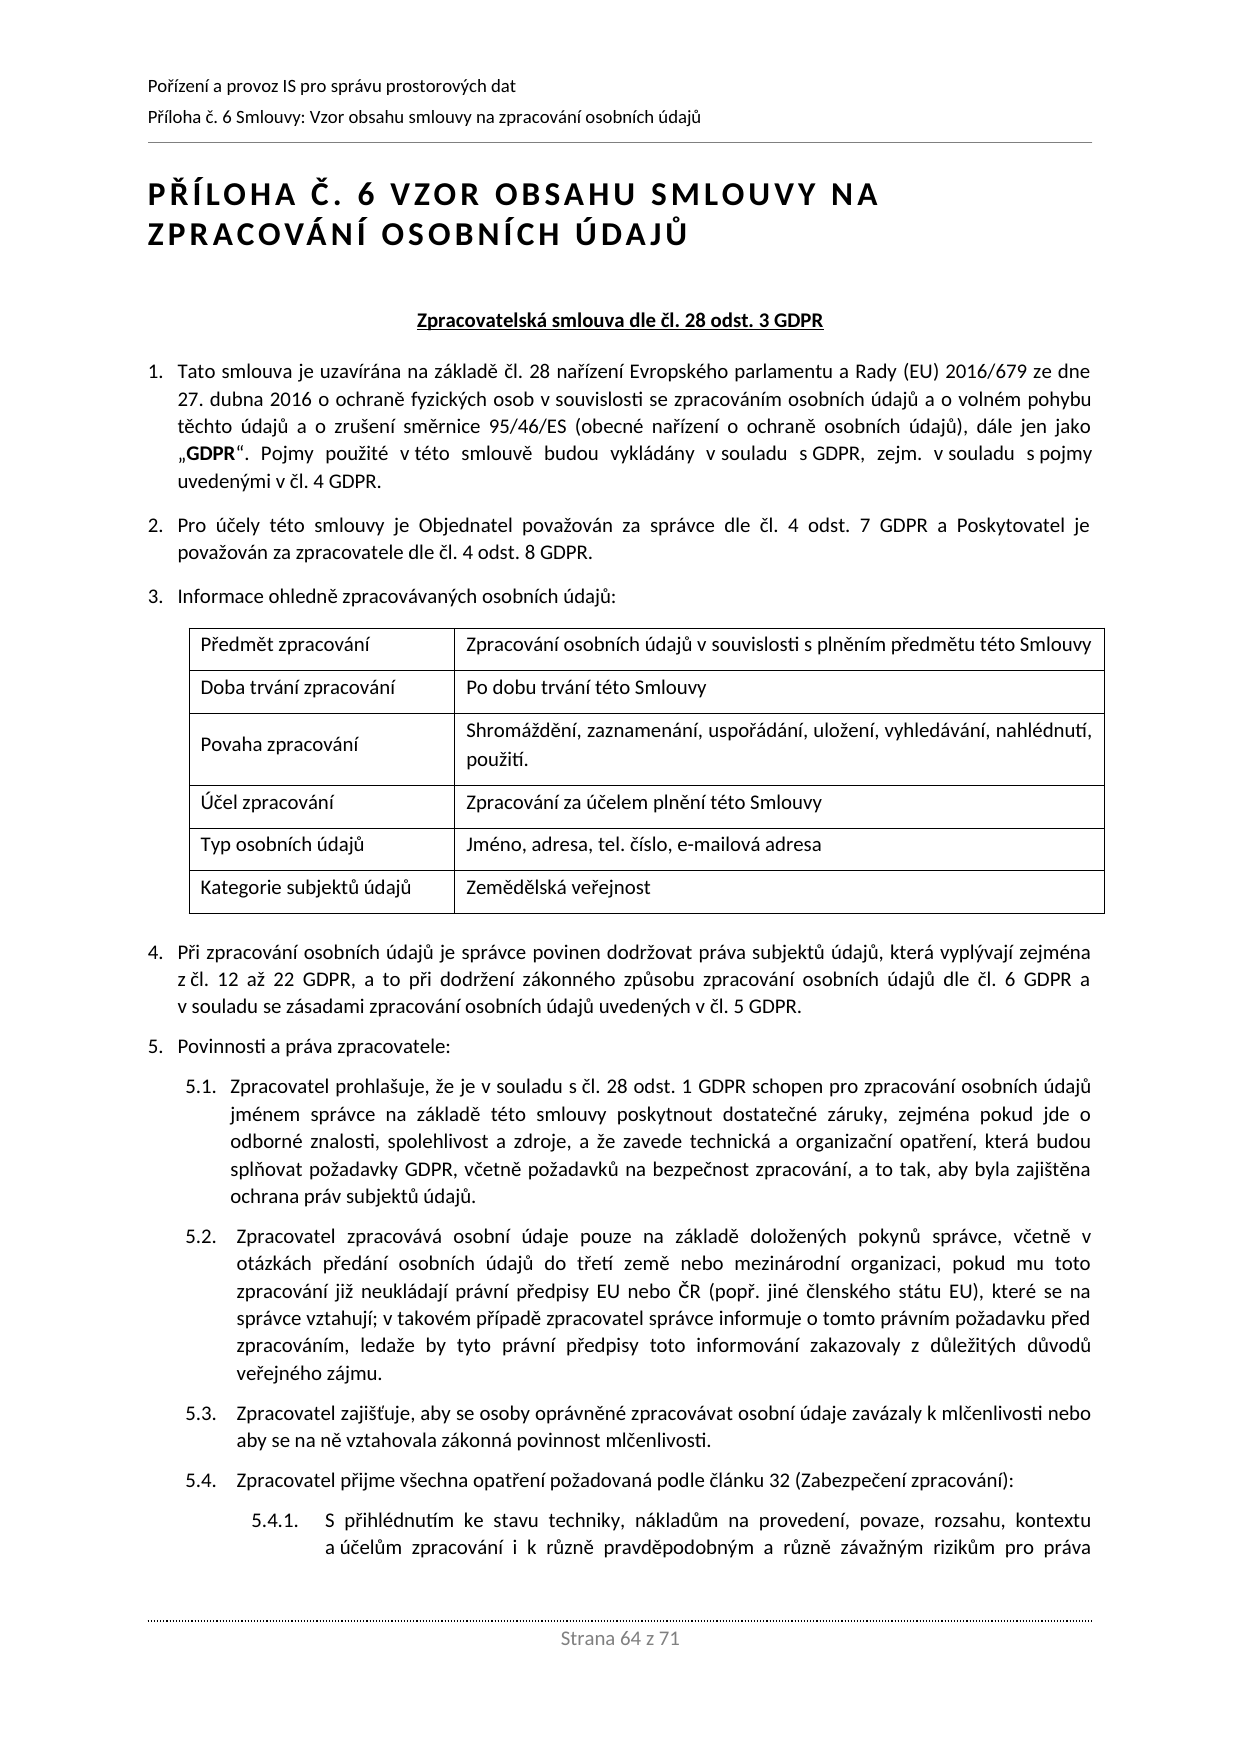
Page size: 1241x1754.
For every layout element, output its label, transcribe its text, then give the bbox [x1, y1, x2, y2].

table_cell Kategorie subjektů údajů [190, 871, 454, 913]
list Zpracovatel zajišťuje, aby se osoby oprávněné zpracovávat osobní údaje zavázaly k mlčenlivosti nebo aby se na ně vztahovala zákonná povinnost mlčenlivosti. [185, 1400, 1092, 1453]
list Zpracovatel prohlašuje, že je v souladu s čl. 28 odst. 1 GDPR schopen pro zpracování osobních údajů jménem správce na základě této smlouvy poskytnout dostatečné záruky, zejména pokud jde o odborné znalosti, spolehlivost a zdroje, a že zavede technická a organizační opatření, která budou splňovat požadavky GDPR, včetně požadavků na bezpečnost zpracování, a to tak, aby byla zajištěna ochrana práv subjektů údajů. [185, 1073, 1092, 1208]
list Pro účely této smlouvy je Objednatel považován za správce dle čl. 4 odst. 7 GDPR a Poskytovatel je považován za zpracovatele dle čl. 4 odst. 8 GDPR. [148, 512, 1092, 565]
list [251, 1507, 1092, 1560]
table_cell Typ osobních údajů [190, 829, 454, 870]
list Tato smlouva je uzavírána na základě čl. 28 nařízení Evropského parlamentu a Rady (EU) 2016/679 ze dne 27. dubna 2016 o ochraně fyzických osob v souvislosti se zpracováním osobních údajů a o volném pohybu těchto údajů a o zrušení směrnice 95/46/ES (obecné nařízení o ochraně osobních údajů), dále jen jako „GDPR“. Pojmy použité v této smlouvě budou vykládány v souladu s GDPR, zejm. v souladu s pojmy uvedenými v čl. 4 GDPR. [148, 358, 1092, 493]
table_cell Po dobu trvání této Smlouvy [455, 671, 1104, 713]
list Zpracovatel přijme všechna opatření požadovaná podle článku 32 (Zabezpečení zpracování): [185, 1467, 1092, 1493]
text Zpracovatelská smlouva dle čl. 28 odst. 3 GDPR [148, 304, 1092, 333]
table_cell Povaha zpracování [190, 714, 454, 785]
list Zpracovatel zpracovává osobní údaje pouze na základě doložených pokynů správce, včetně v otázkách předání osobních údajů do třetí země nebo mezinárodní organizaci, pokud mu toto zpracování již neukládají právní předpisy EU nebo ČR (popř. jiné členského státu EU), které se na správce vztahují; v takovém případě zpracovatel správce informuje o tomto právním požadavku před zpracováním, ledaže by tyto právní předpisy toto informování zakazovaly z důležitých důvodů veřejného zájmu. [185, 1223, 1092, 1385]
table_cell Účel zpracování [190, 786, 454, 827]
table_cell Jméno, adresa, tel. číslo, e-mailová adresa [455, 829, 1104, 870]
table_header Předmět zpracování [190, 629, 454, 670]
list Povinnosti a práva zpracovatele: [148, 1034, 1092, 1059]
list Při zpracování osobních údajů je správce povinen dodržovat práva subjektů údajů, která vyplývají zejména z čl. 12 až 22 GDPR, a to při dodržení zákonného způsobu zpracování osobních údajů dle čl. 6 GDPR a v souladu se zásadami zpracování osobních údajů uvedených v čl. 5 GDPR. [148, 939, 1092, 1019]
table_cell Zemědělská veřejnost [455, 871, 1104, 913]
table_header Zpracování osobních údajů v souvislosti s plněním předmětu této Smlouvy [455, 629, 1104, 670]
list Informace ohledně zpracovávaných osobních údajů: [148, 583, 1092, 609]
table_cell Doba trvání zpracování [190, 671, 454, 713]
table_cell Shromáždění, zaznamenání, uspořádání, uložení, vyhledávání, nahlédnutí, použití. [455, 714, 1104, 785]
text Příloha č. 6 VZOR OBSAHU SMLOUVY NA ZPRACOVÁNÍ OSOBNÍCH ÚDAJŮ [148, 173, 1092, 254]
table_cell Zpracování za účelem plnění této Smlouvy [455, 786, 1104, 827]
